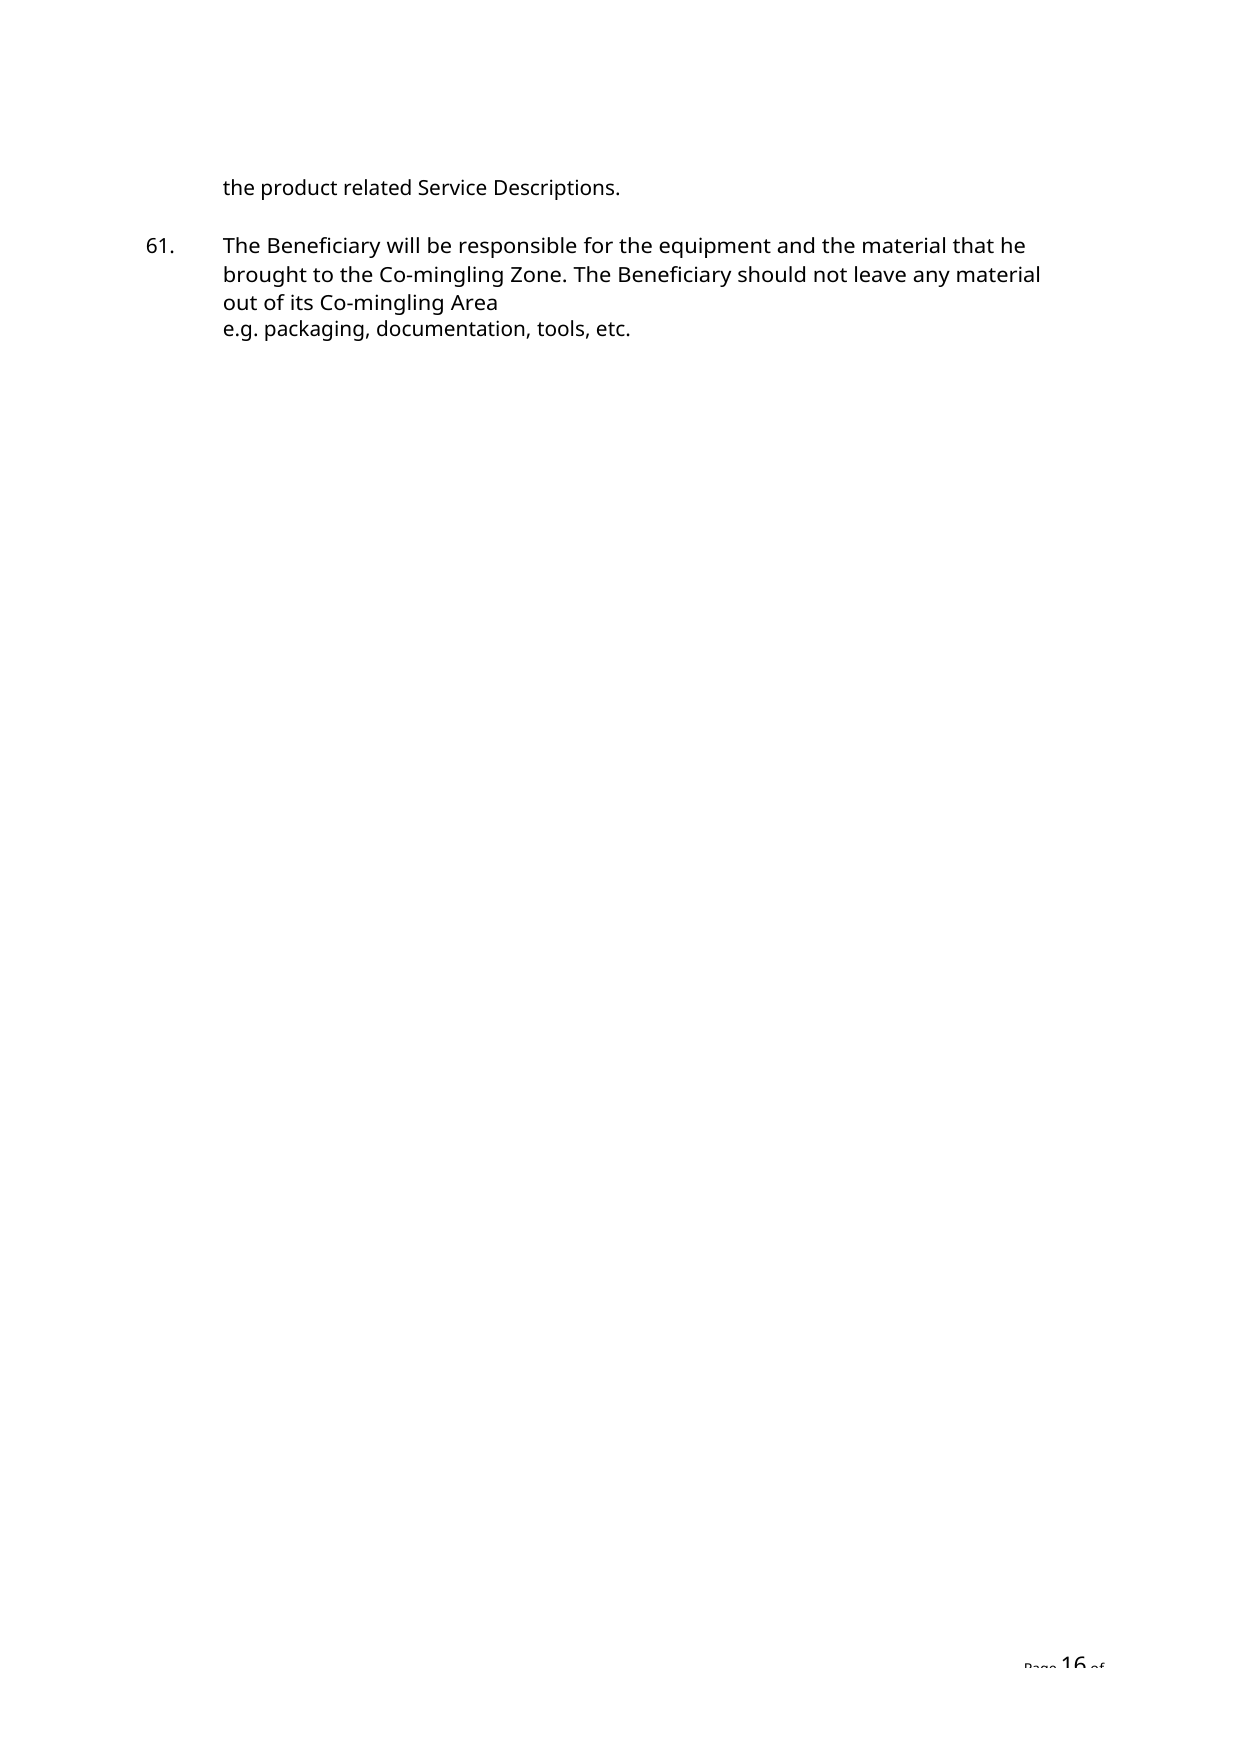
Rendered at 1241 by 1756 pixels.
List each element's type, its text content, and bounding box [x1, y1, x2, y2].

text e.g. packaging, documentation, tools, etc. [223, 317, 1117, 341]
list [146, 173, 1082, 201]
list The Beneficiary will be responsible for the equipment and the material that he brought to the Co-mingling Zone. The Beneficiary should not leave any material out of its Co-mingling Area [146, 231, 1079, 317]
